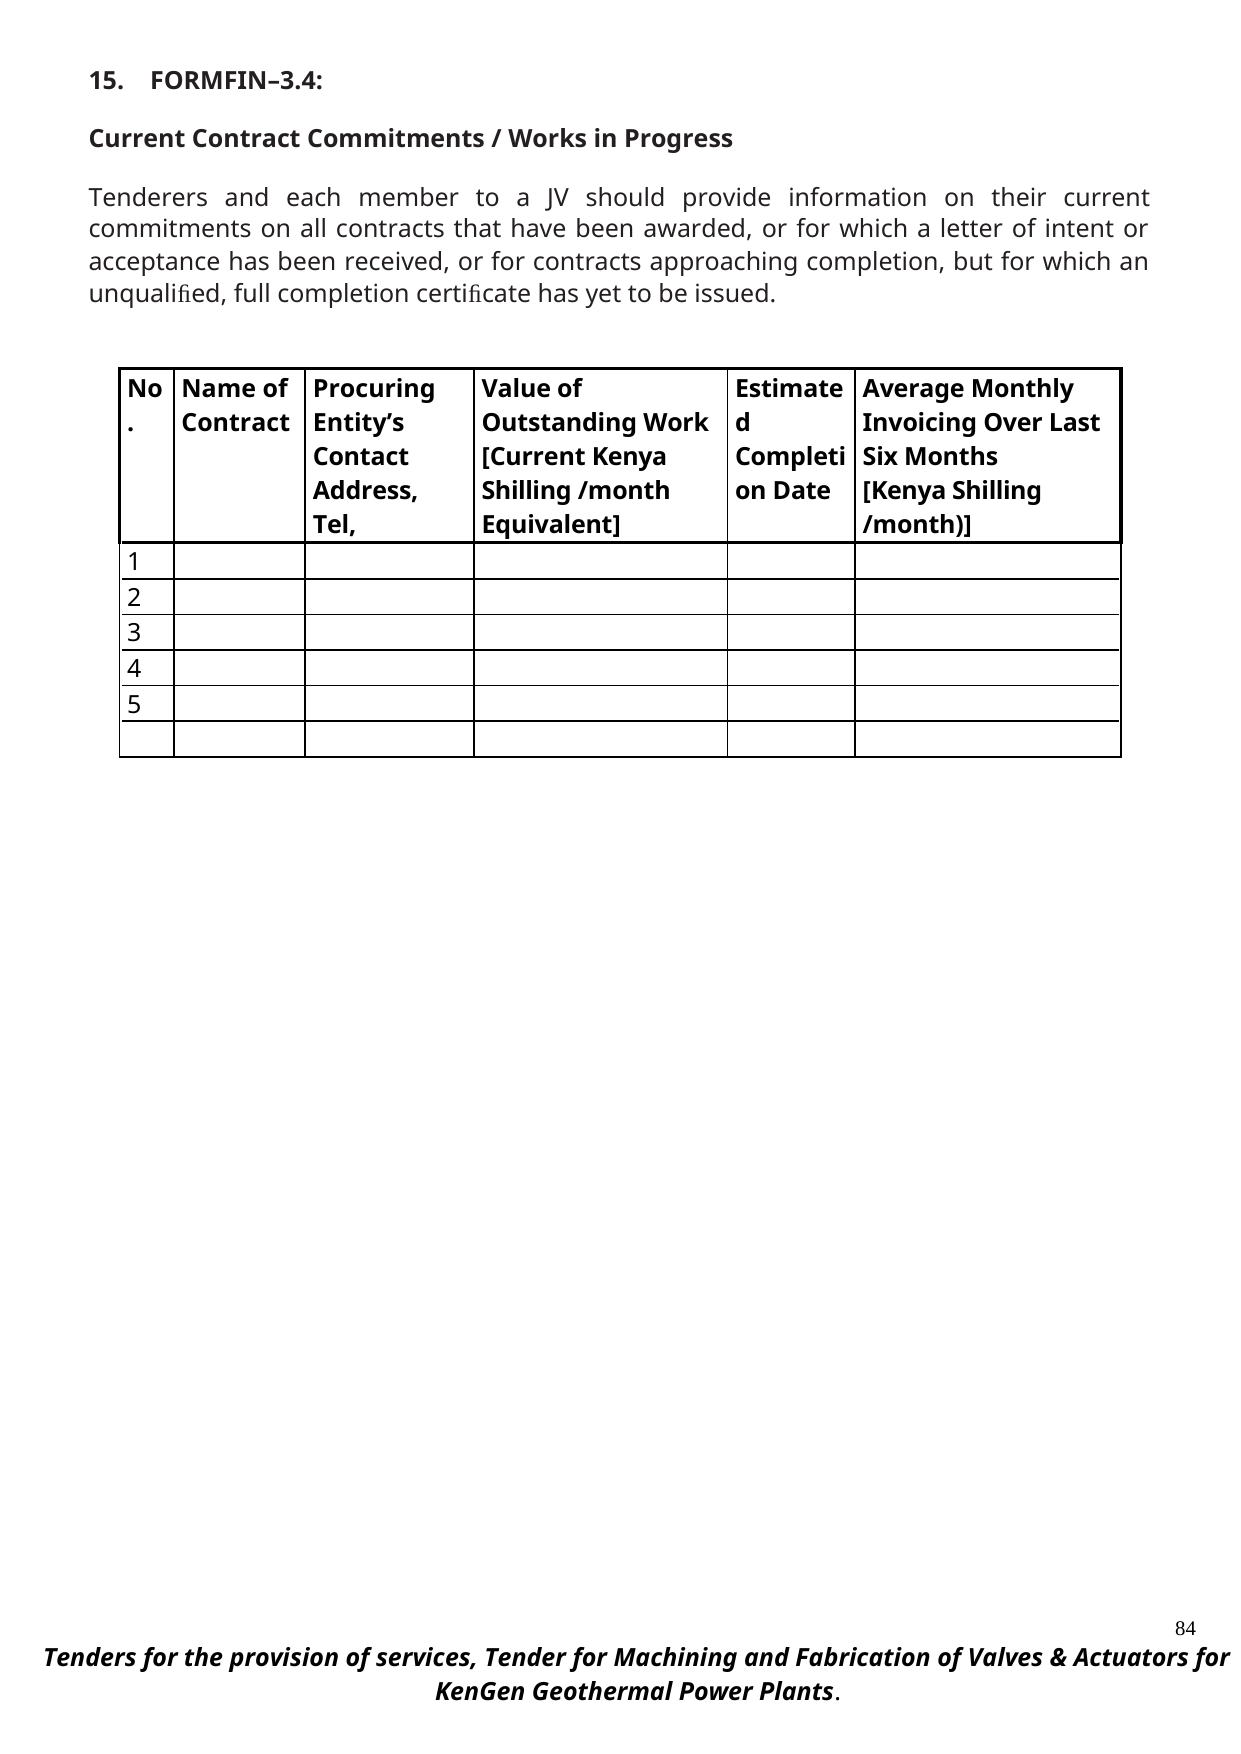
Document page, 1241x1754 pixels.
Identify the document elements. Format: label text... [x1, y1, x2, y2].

table_cell [856, 720, 1120, 756]
table_cell [306, 722, 473, 756]
table_cell [175, 580, 304, 613]
table_cell [856, 649, 1120, 685]
table_cell [728, 651, 854, 685]
table_cell [856, 544, 1120, 578]
table_cell [475, 615, 727, 649]
table_header No. [121, 370, 173, 541]
table_cell 4 [120, 649, 173, 685]
table_cell [306, 580, 473, 613]
table_cell [120, 720, 173, 756]
table_cell [175, 615, 304, 649]
table_cell [728, 544, 854, 578]
table_cell [175, 544, 304, 578]
table_cell [475, 686, 727, 720]
text Current Contract Commitments / Works in Progress [88, 121, 1240, 155]
table_cell [475, 580, 727, 613]
table_cell [728, 686, 854, 720]
table_cell 3 [120, 614, 173, 649]
table_cell 2 [120, 578, 173, 613]
table_cell [728, 580, 854, 613]
table_cell [856, 578, 1120, 613]
table_header Name of Contract [175, 370, 304, 541]
table_header Value of Outstanding Work [Current Kenya Shilling /month Equivalent] [475, 370, 727, 541]
table_header Estimated Completion Date [728, 370, 854, 541]
table_cell 5 [120, 685, 173, 720]
table_header Average Monthly Invoicing Over Last Six Months [Kenya Shilling /month)] [856, 370, 1119, 541]
table_cell [175, 686, 304, 720]
table_cell [475, 722, 727, 756]
table_cell [856, 685, 1120, 720]
table_cell [306, 651, 473, 685]
table_cell [175, 651, 304, 685]
table_cell [856, 614, 1120, 649]
text 15. FORMFIN–3.4: [88, 62, 1240, 96]
table_cell [475, 544, 727, 578]
table_header Procuring Entity’s Contact Address, Tel, [306, 370, 473, 541]
table_cell [306, 686, 473, 720]
table_cell [728, 722, 854, 756]
table_cell [475, 651, 727, 685]
table_cell 1 [120, 542, 173, 578]
table_cell [306, 544, 473, 578]
table_cell [728, 615, 854, 649]
table_cell [175, 722, 304, 756]
table_cell [306, 615, 473, 649]
text Tenderers and each member to a JV should provide information on their current commitments on all contracts that have been awarded, or for which a letter of intent or acceptance has been received, or for contracts approaching completion, but for which an unqualiﬁed, full completion certiﬁcate has yet to be issued. [88, 180, 1151, 309]
